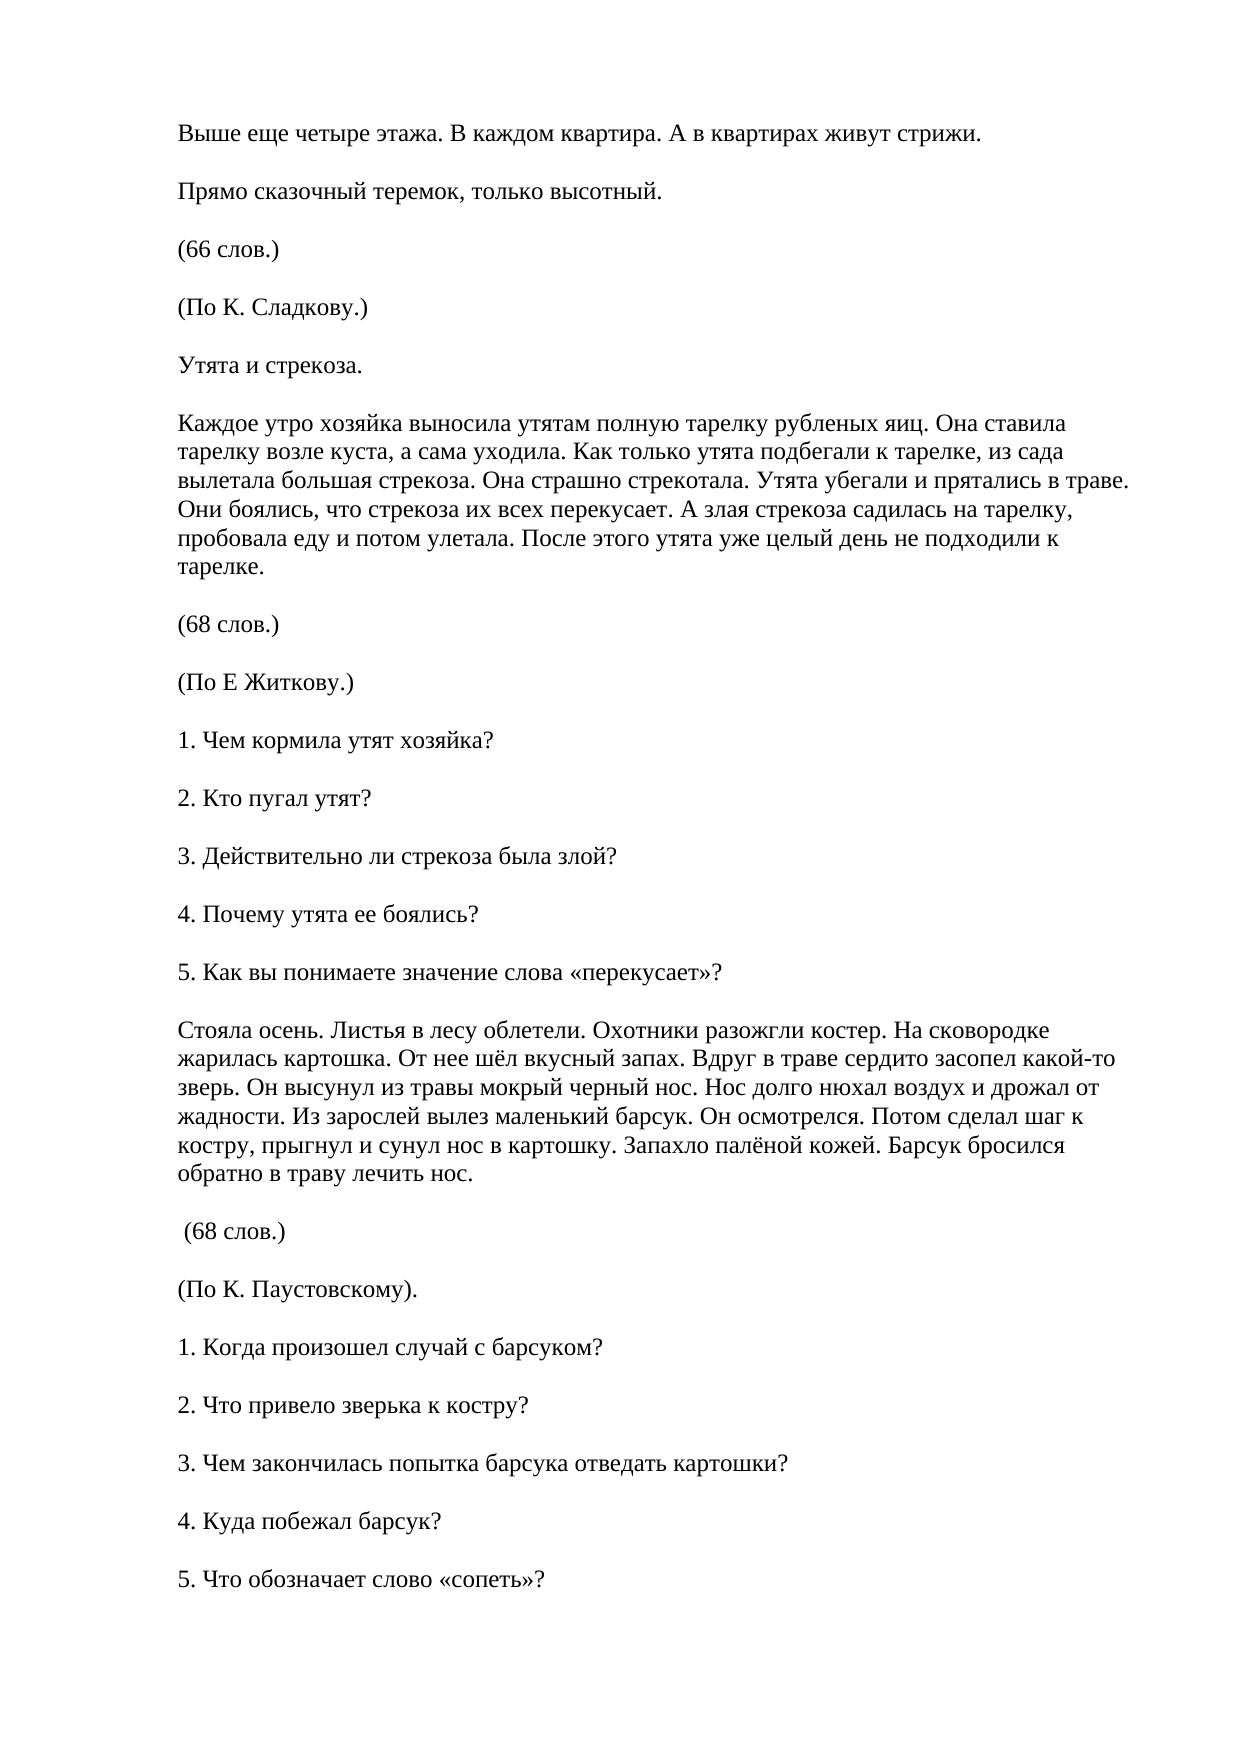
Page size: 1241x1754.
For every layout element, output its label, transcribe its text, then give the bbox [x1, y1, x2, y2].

text Прямо сказочный теремок, только высотный. [177, 176, 1152, 205]
text (66 слов.) [177, 234, 1152, 263]
text 2. Кто пугал утят? [177, 783, 1152, 812]
text (68 слов.) [177, 1216, 1152, 1245]
text (По К. Паустовскому). [177, 1274, 1152, 1303]
text 2. Что привело зверька к костру? [177, 1390, 1152, 1419]
text 1. Чем кормила утят хозяйка? [177, 725, 1152, 754]
text Каждое утро хозяйка выносила утятам полную тарелку рубленых яиц. Она ставила тарелку возле куста, а сама уходила. Как только утята подбегали к тарелке, из сада вылетала большая стрекоза. Она страшно стрекотала. Утята убегали и прятались в траве. Они боялись, что стрекоза их всех перекусает. А злая стрекоза садилась на тарелку, пробовала еду и потом улетала. После этого утята уже целый день не подходили к тарелке. [177, 408, 1152, 580]
text 3. Действительно ли стрекоза была злой? [177, 841, 1152, 870]
text (68 слов.) [177, 609, 1152, 638]
text 5. Что обозначает слово «сопеть»? [177, 1564, 1152, 1593]
text Выше еще четыре этажа. В каждом квартира. А в квартирах живут стрижи. [177, 118, 1152, 147]
text Стояла осень. Листья в лесу облетели. Охотники разожгли костер. На сковородке жарилась картошка. От нее шёл вкусный запах. Вдруг в траве сердито засопел какой-то зверь. Он высунул из травы мокрый черный нос. Нос долго нюхал воздух и дрожал от жадности. Из зарослей вылез маленький барсук. Он осмотрелся. Потом сделал шаг к костру, прыгнул и сунул нос в картошку. Запахло палёной кожей. Барсук бросился обратно в траву лечить нос. [177, 1015, 1152, 1187]
text 5. Как вы понимаете значение слова «перекусает»? [177, 957, 1152, 986]
text 3. Чем закончилась попытка барсука отведать картошки? [177, 1448, 1152, 1477]
text 4. Почему утята ее боялись? [177, 899, 1152, 928]
text 4. Куда побежал барсук? [177, 1506, 1152, 1535]
text (По К. Сладкову.) [177, 292, 1152, 321]
text Утята и стрекоза. [177, 350, 1152, 378]
text 1. Когда произошел случай с барсуком? [177, 1332, 1152, 1361]
text (По Е Житкову.) [177, 667, 1152, 696]
